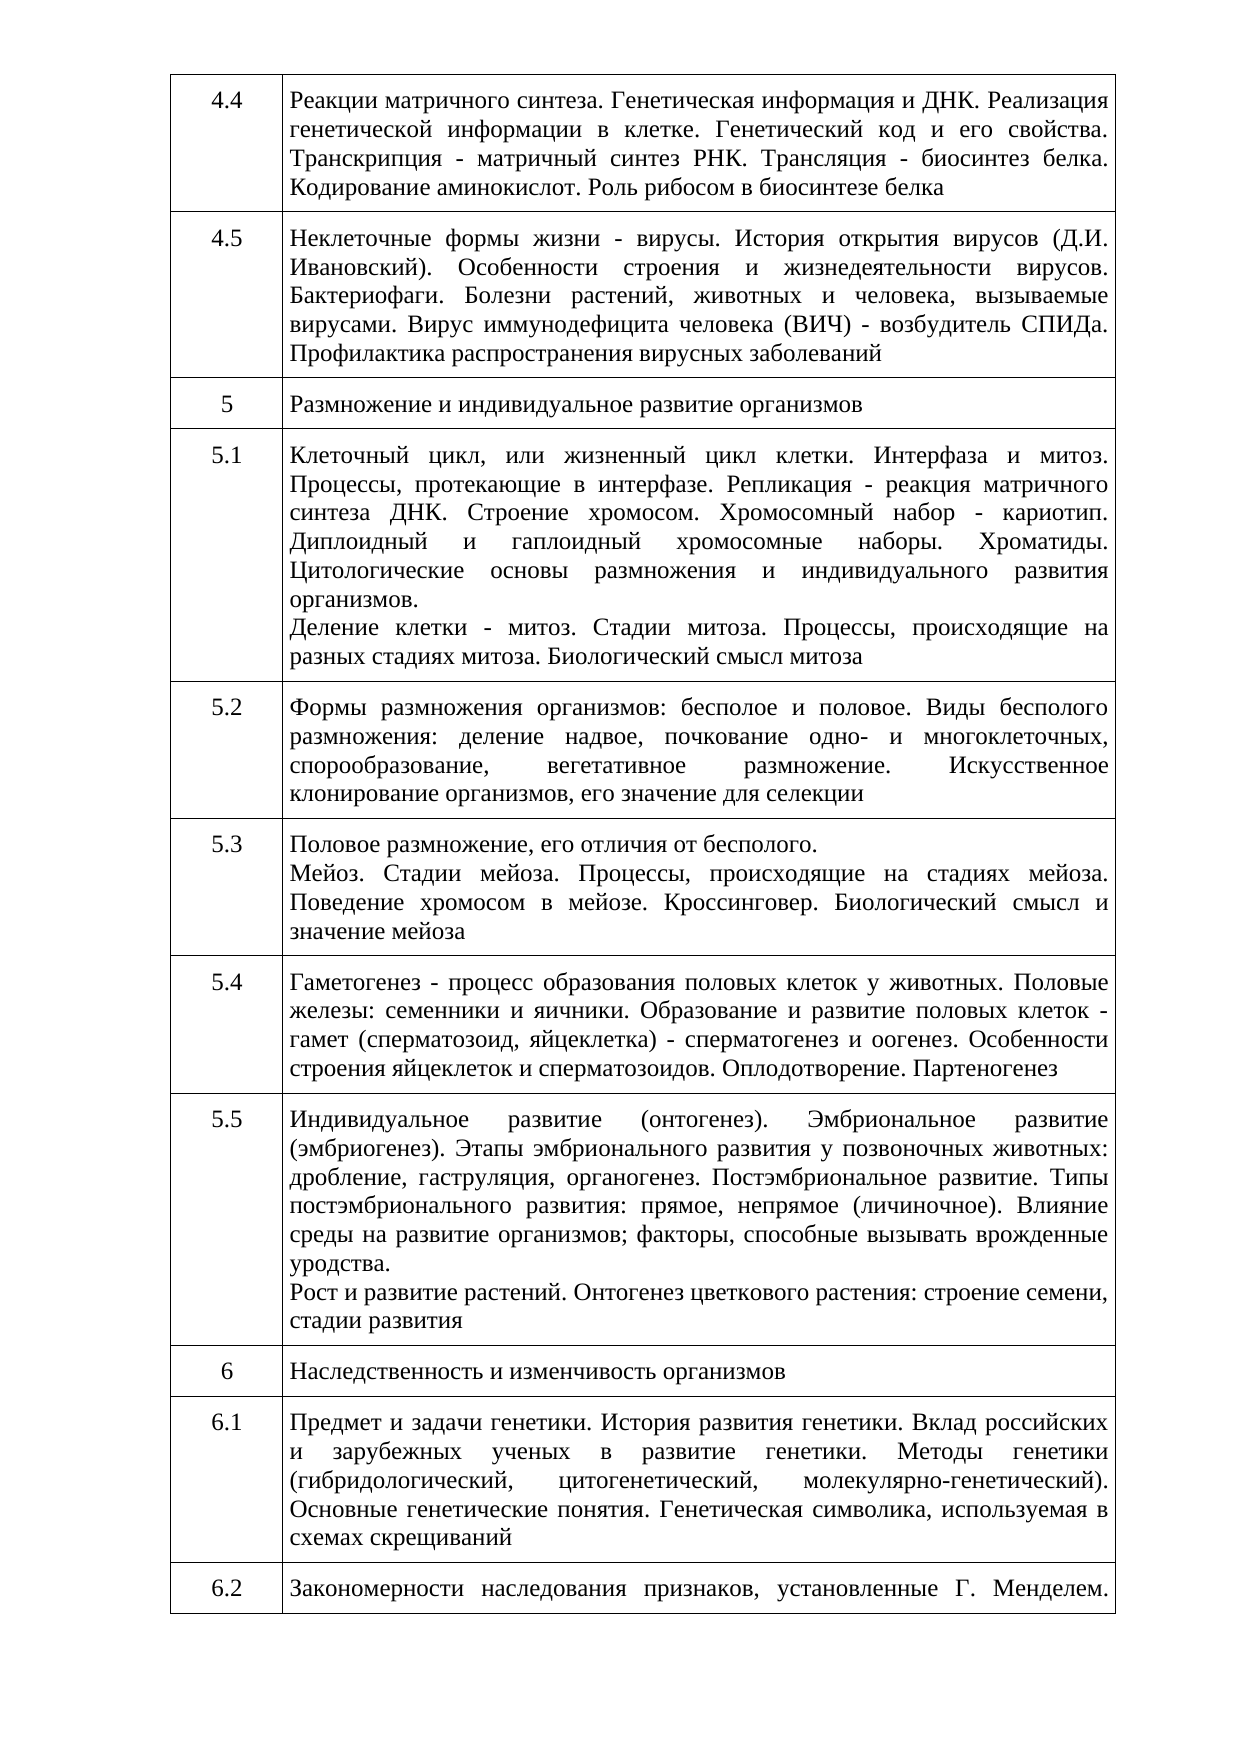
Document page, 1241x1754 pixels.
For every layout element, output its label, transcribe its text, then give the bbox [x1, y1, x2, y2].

table_cell 6 [171, 1346, 282, 1396]
table_cell Размножение и индивидуальное развитие организмов [283, 378, 1115, 428]
table_cell Предмет и задачи генетики. История развития генетики. Вклад российских и зарубежных ученых в развитие генетики. Методы генетики (гибридологический, цитогенетический, молекулярно-генетический). Основные генетические понятия. Генетическая символика, используемая в схемах скрещиваний [283, 1397, 1115, 1562]
table_cell 6.1 [171, 1397, 282, 1562]
table_cell 5.2 [171, 682, 282, 818]
table_cell Наследственность и изменчивость организмов [283, 1346, 1115, 1396]
table_cell Индивидуальное развитие (онтогенез). Эмбриональное развитие (эмбриогенез). Этапы эмбрионального развития у позвоночных животных: дробление, гаструляция, органогенез. Постэмбриональное развитие. Типы постэмбрионального развития: прямое, непрямое (личиночное). Влияние среды на развитие организмов; факторы, способные вызывать врожденные уродства. Рост и развитие растений. Онтогенез цветкового растения: строение семени, стадии развития [283, 1094, 1115, 1345]
table_cell 4.5 [171, 212, 282, 377]
table_cell 6.2 [171, 1563, 282, 1613]
table_cell Неклеточные формы жизни - вирусы. История открытия вирусов (Д.И. Ивановский). Особенности строения и жизнедеятельности вирусов. Бактериофаги. Болезни растений, животных и человека, вызываемые вирусами. Вирус иммунодефицита человека (ВИЧ) - возбудитель СПИДа. Профилактика распространения вирусных заболеваний [283, 212, 1115, 377]
table_cell Половое размножение, его отличия от бесполого. Мейоз. Стадии мейоза. Процессы, происходящие на стадиях мейоза. Поведение хромосом в мейозе. Кроссинговер. Биологический смысл и значение мейоза [283, 819, 1115, 955]
table_cell Реакции матричного синтеза. Генетическая информация и ДНК. Реализация генетической информации в клетке. Генетический код и его свойства. Транскрипция - матричный синтез РНК. Трансляция - биосинтез белка. Кодирование аминокислот. Роль рибосом в биосинтезе белка [283, 75, 1115, 211]
table_cell 4.4 [171, 75, 282, 211]
table_cell 5 [171, 378, 282, 428]
table_cell Гаметогенез - процесс образования половых клеток у животных. Половые железы: семенники и яичники. Образование и развитие половых клеток - гамет (сперматозоид, яйцеклетка) - сперматогенез и оогенез. Особенности строения яйцеклеток и сперматозоидов. Оплодотворение. Партеногенез [283, 956, 1115, 1092]
table_cell 5.5 [171, 1094, 282, 1345]
table_cell 5.1 [171, 429, 282, 681]
table_cell Формы размножения организмов: бесполое и половое. Виды бесполого размножения: деление надвое, почкование одно- и многоклеточных, спорообразование, вегетативное размножение. Искусственное клонирование организмов, его значение для селекции [283, 682, 1115, 818]
table_cell 5.4 [171, 956, 282, 1092]
table_cell Клеточный цикл, или жизненный цикл клетки. Интерфаза и митоз. Процессы, протекающие в интерфазе. Репликация - реакция матричного синтеза ДНК. Строение хромосом. Хромосомный набор - кариотип. Диплоидный и гаплоидный хромосомные наборы. Хроматиды. Цитологические основы размножения и индивидуального развития организмов. Деление клетки - митоз. Стадии митоза. Процессы, происходящие на разных стадиях митоза. Биологический смысл митоза [283, 429, 1115, 681]
table_cell 5.3 [171, 819, 282, 955]
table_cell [283, 1563, 1115, 1613]
